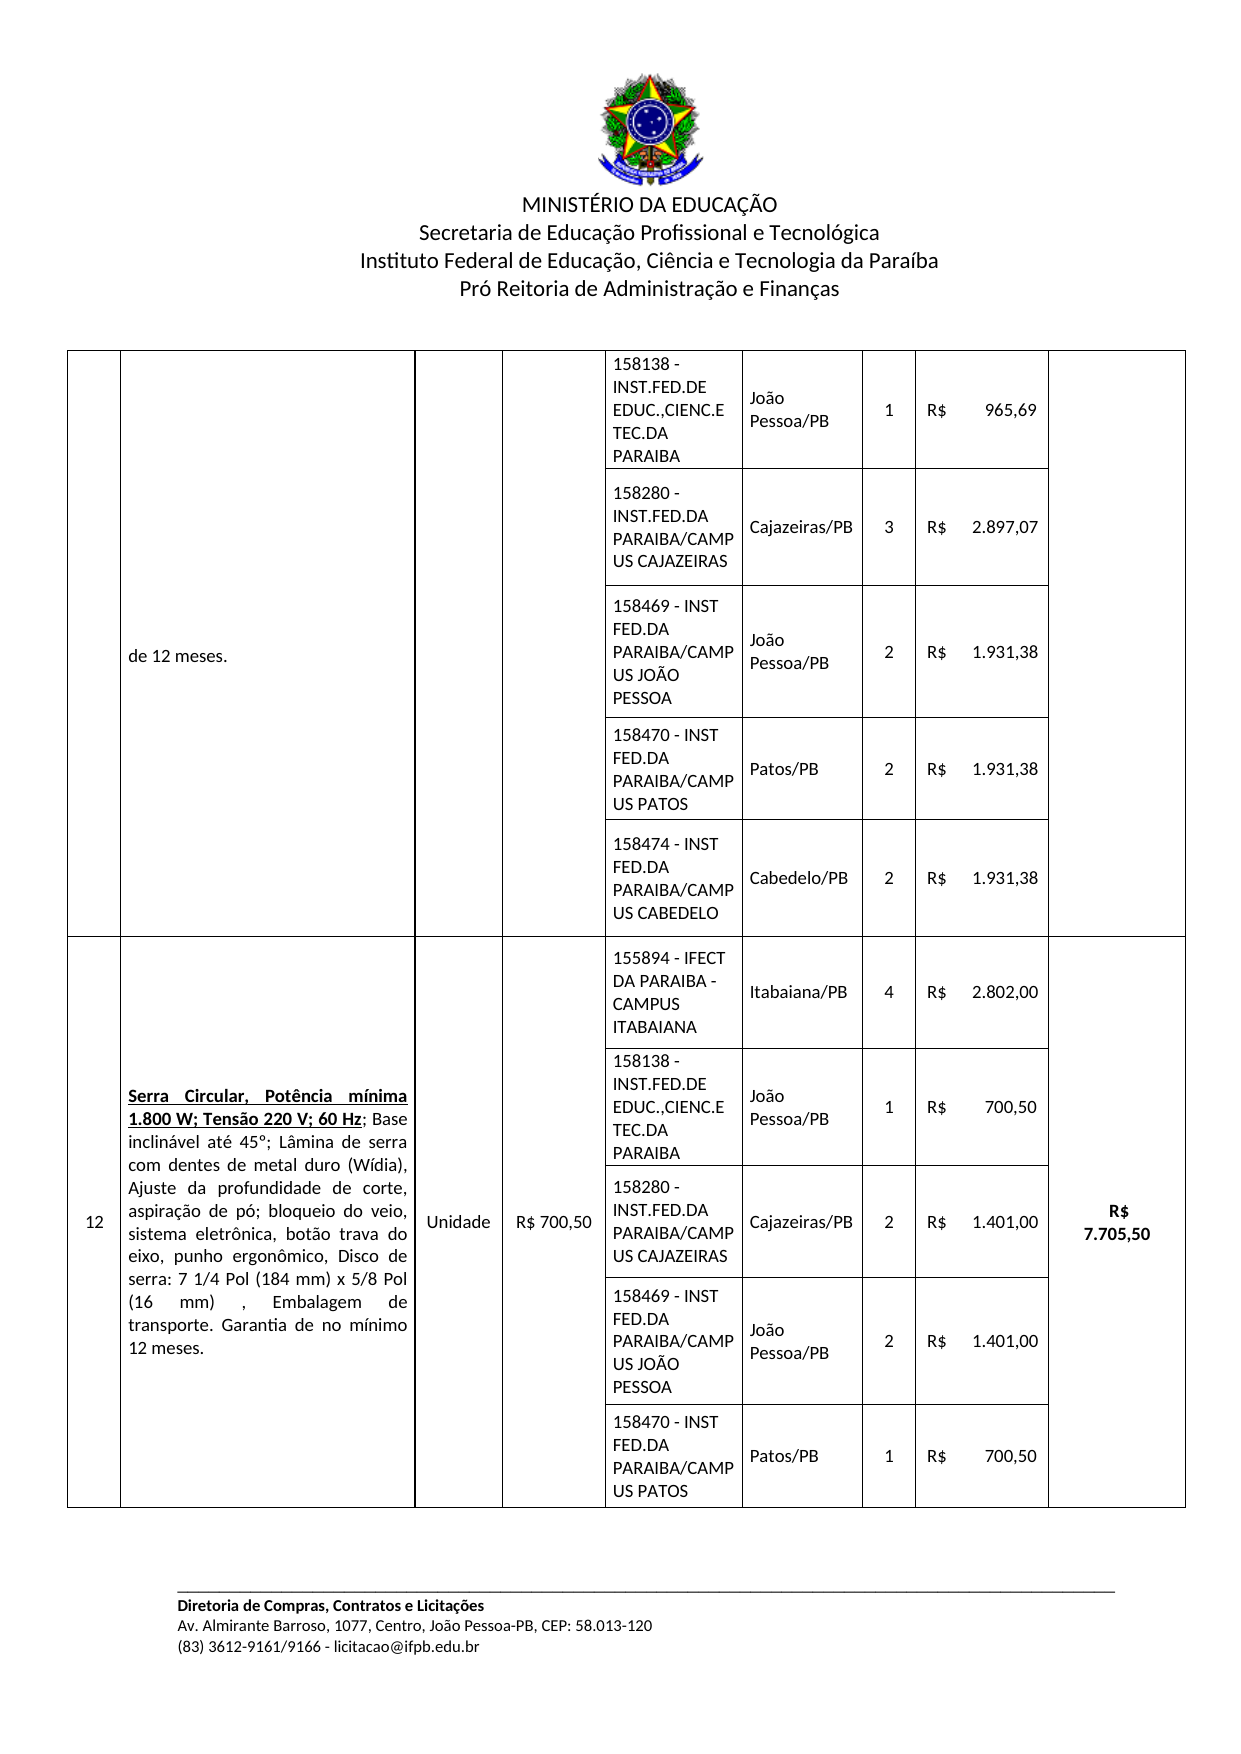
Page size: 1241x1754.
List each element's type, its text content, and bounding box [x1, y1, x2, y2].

table_cell 155894 - IFECT DA PARAIBA - CAMPUS ITABAIANA [606, 937, 742, 1047]
table_cell R$ 1.401,00 [916, 1278, 1048, 1404]
table_cell 2 [863, 586, 915, 717]
table_cell 2 [863, 820, 915, 936]
table_cell Unidade [416, 937, 502, 1507]
table_cell R$ 700,50 [916, 1405, 1048, 1507]
table_cell João Pessoa/PB [743, 1278, 862, 1404]
table_cell 3 [863, 469, 915, 585]
table_cell R$ 1.931,38 [916, 820, 1048, 936]
table_cell 2 [863, 1278, 915, 1404]
table_cell R$ 1.401,00 [916, 1166, 1048, 1277]
table_cell 158138 - INST.FED.DE EDUC.,CIENC.E TEC.DA PARAIBA [606, 1049, 742, 1165]
table_cell 158470 - INST FED.DA PARAIBA/CAMPUS PATOS [606, 1405, 742, 1507]
table_cell 158469 - INST FED.DA PARAIBA/CAMPUS JOÃO PESSOA [606, 1278, 742, 1404]
table_cell R$ 2.802,00 [916, 937, 1048, 1047]
table_cell R$ 2.897,07 [916, 469, 1048, 585]
table_cell R$ 1.931,38 [916, 586, 1048, 717]
table_cell R$ 700,50 [916, 1049, 1048, 1165]
table_cell R$ 700,50 [503, 937, 605, 1507]
table_cell R$ 965,69 [916, 351, 1048, 467]
table_cell 12 [68, 937, 120, 1507]
table_cell 158280 - INST.FED.DA PARAIBA/CAMPUS CAJAZEIRAS [606, 469, 742, 585]
table_cell 158280 - INST.FED.DA PARAIBA/CAMPUS CAJAZEIRAS [606, 1166, 742, 1277]
table_cell R$ 1.931,38 [916, 718, 1048, 819]
table_cell 1 [863, 1405, 915, 1507]
table_cell 1 [863, 351, 915, 467]
table_cell 2 [863, 718, 915, 819]
table_cell Patos/PB [743, 718, 862, 819]
table_cell Serra Circular, Potência mínima 1.800 W; Tensão 220 V; 60 Hz; Base inclinável até 45º; Lâmina de serra com dentes de metal duro (Wídia), Ajuste da profundidade de corte, aspiração de pó; bloqueio do veio, sistema eletrônica, botão trava do eixo, punho ergonômico, Disco de serra: 7 1/4 Pol (184 mm) x 5/8 Pol (16 mm) , Embalagem de transporte. Garantia de no mínimo 12 meses. [121, 937, 414, 1507]
table_cell João Pessoa/PB [743, 586, 862, 717]
table_cell 158474 - INST FED.DA PARAIBA/CAMPUS CABEDELO [606, 820, 742, 936]
picture [597, 72, 703, 184]
table_cell 158470 - INST FED.DA PARAIBA/CAMPUS PATOS [606, 718, 742, 819]
table_cell 158469 - INST FED.DA PARAIBA/CAMPUS JOÃO PESSOA [606, 586, 742, 717]
table_cell 4 [863, 937, 915, 1047]
table_cell 1 [863, 1049, 915, 1165]
table_cell João Pessoa/PB [743, 351, 862, 467]
table_cell Patos/PB [743, 1405, 862, 1507]
table_cell Cajazeiras/PB [743, 1166, 862, 1277]
table_cell João Pessoa/PB [743, 1049, 862, 1165]
table_cell 158138 - INST.FED.DE EDUC.,CIENC.E TEC.DA PARAIBA [606, 351, 742, 467]
table_cell 2 [863, 1166, 915, 1277]
table_cell R$ 7.705,50 [1049, 937, 1185, 1507]
table_cell Cabedelo/PB [743, 820, 862, 936]
table_cell Itabaiana/PB [743, 937, 862, 1047]
table_cell Cajazeiras/PB [743, 469, 862, 585]
